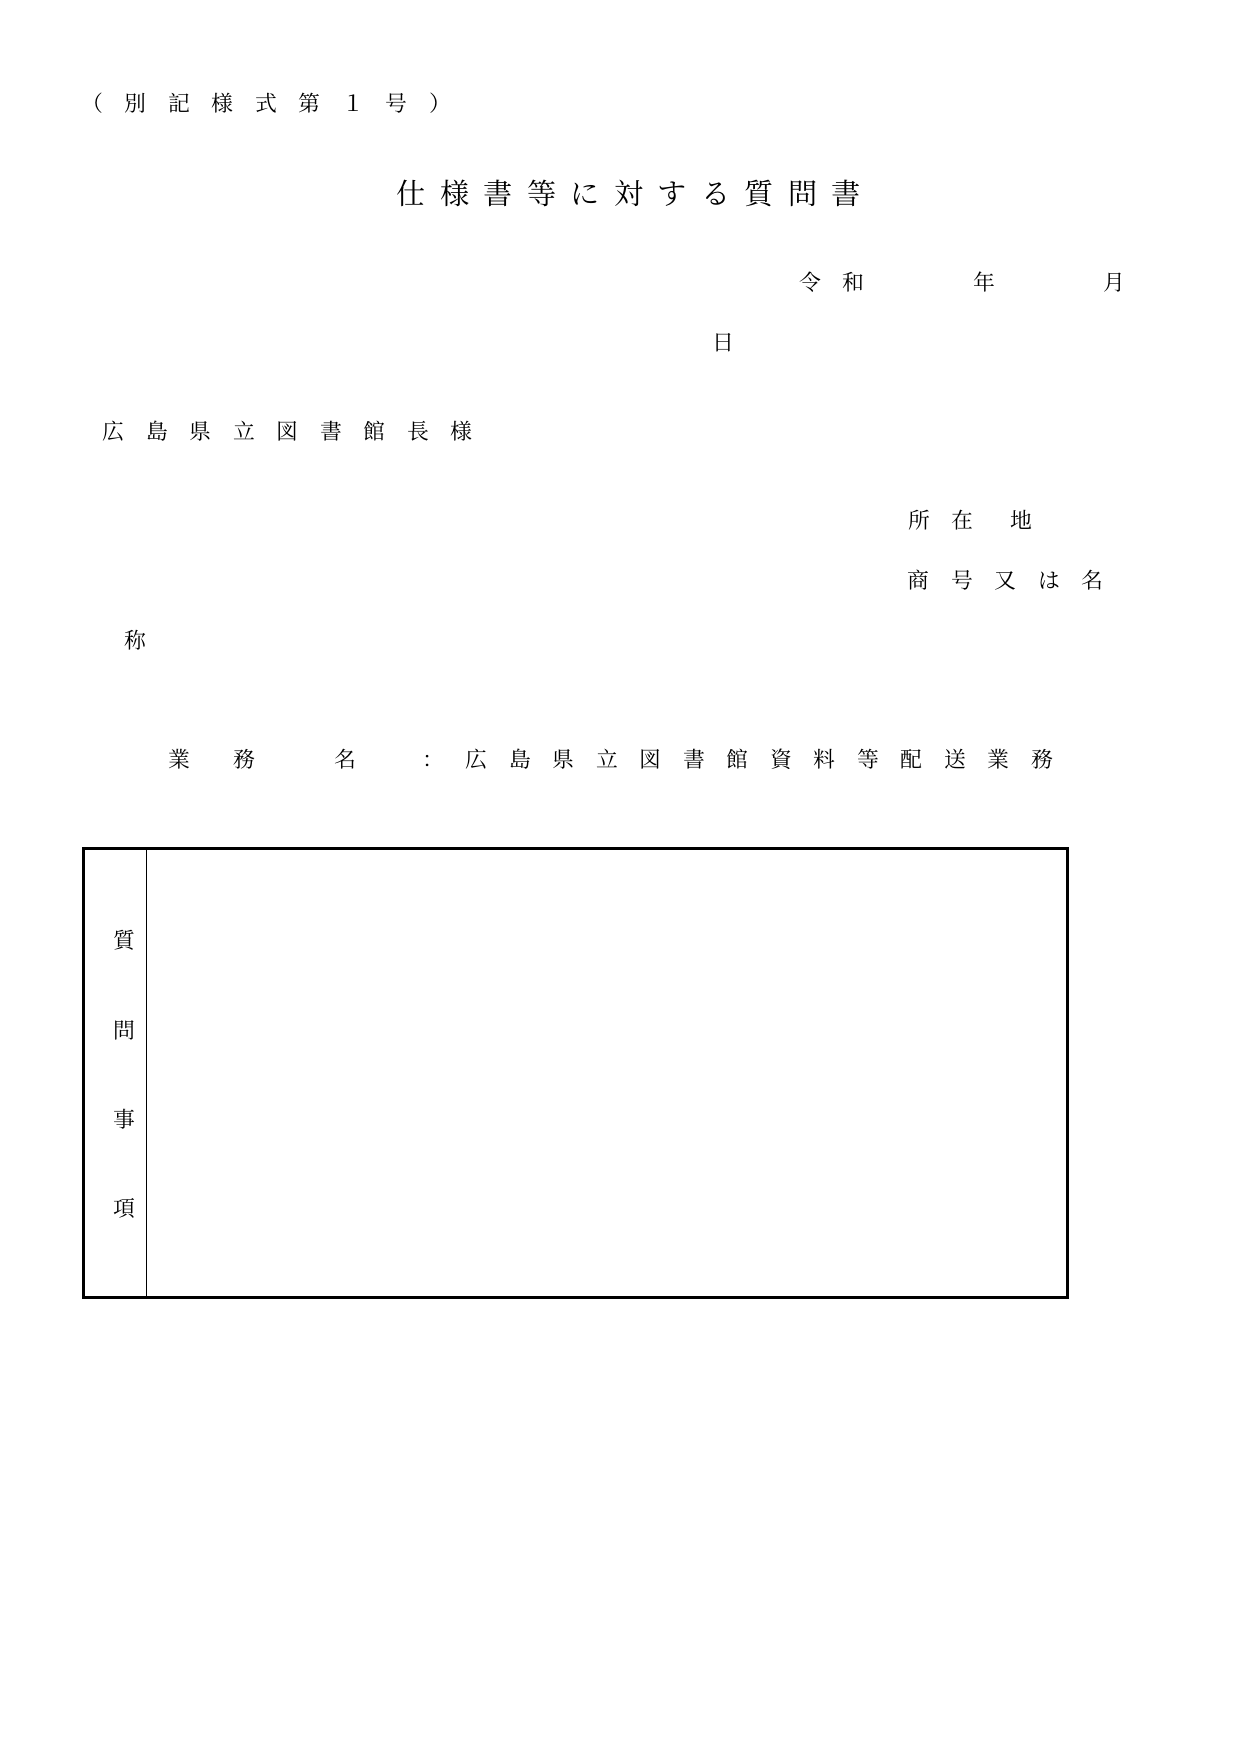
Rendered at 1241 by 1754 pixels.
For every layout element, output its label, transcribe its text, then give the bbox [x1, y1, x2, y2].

table_header [147, 850, 1066, 1296]
text 広島県立図書館長様 [102, 400, 1147, 460]
text 所在地 [118, 490, 1147, 549]
text （別記様式第１号） [81, 73, 1147, 132]
text 令和 年 月 日 [701, 251, 1147, 371]
text 仕様書等に対する質問書 [118, 162, 1147, 222]
table_header 質 問 事 項 [85, 850, 146, 1296]
text 商号又は名称 [118, 549, 1147, 668]
text 業務名 ：広島県立図書館資料等配送業務 [81, 728, 1147, 788]
